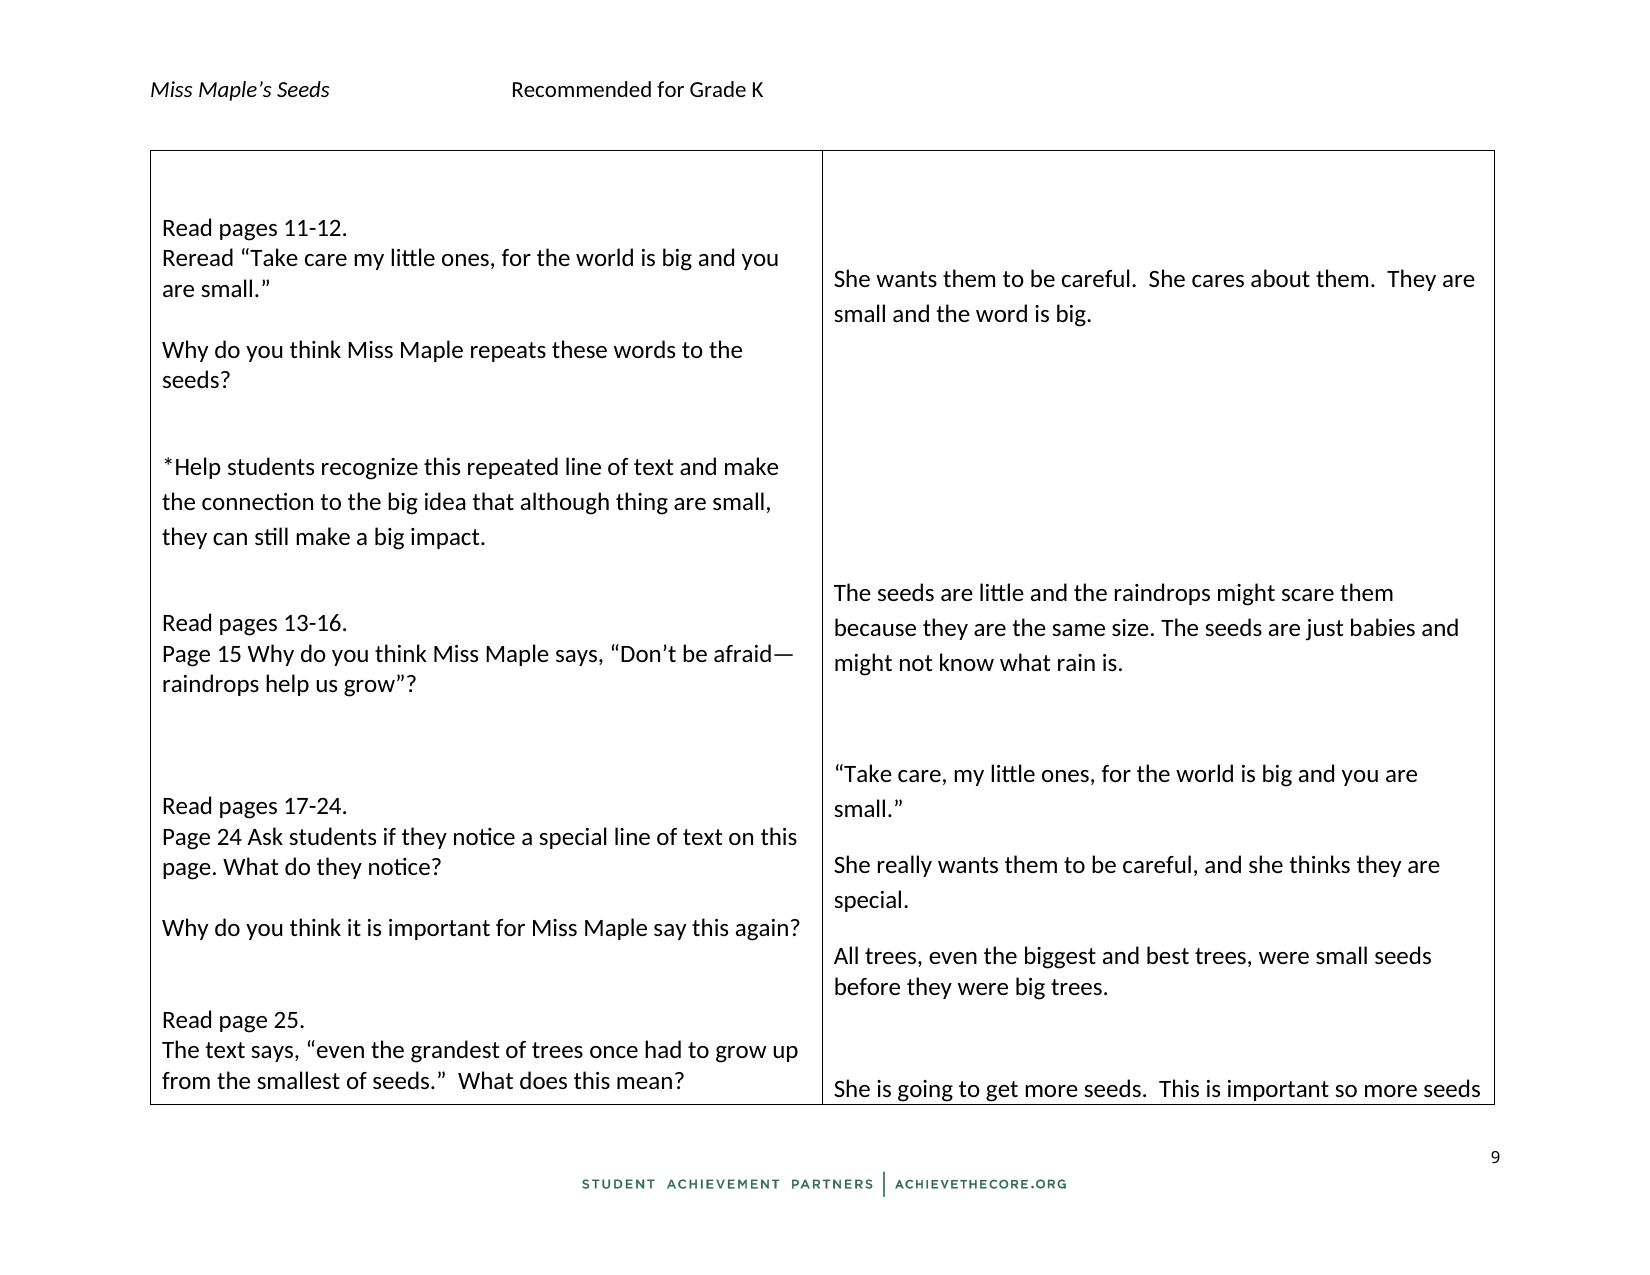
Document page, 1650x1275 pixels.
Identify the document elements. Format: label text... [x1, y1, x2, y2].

picture [571, 1168, 1079, 1200]
